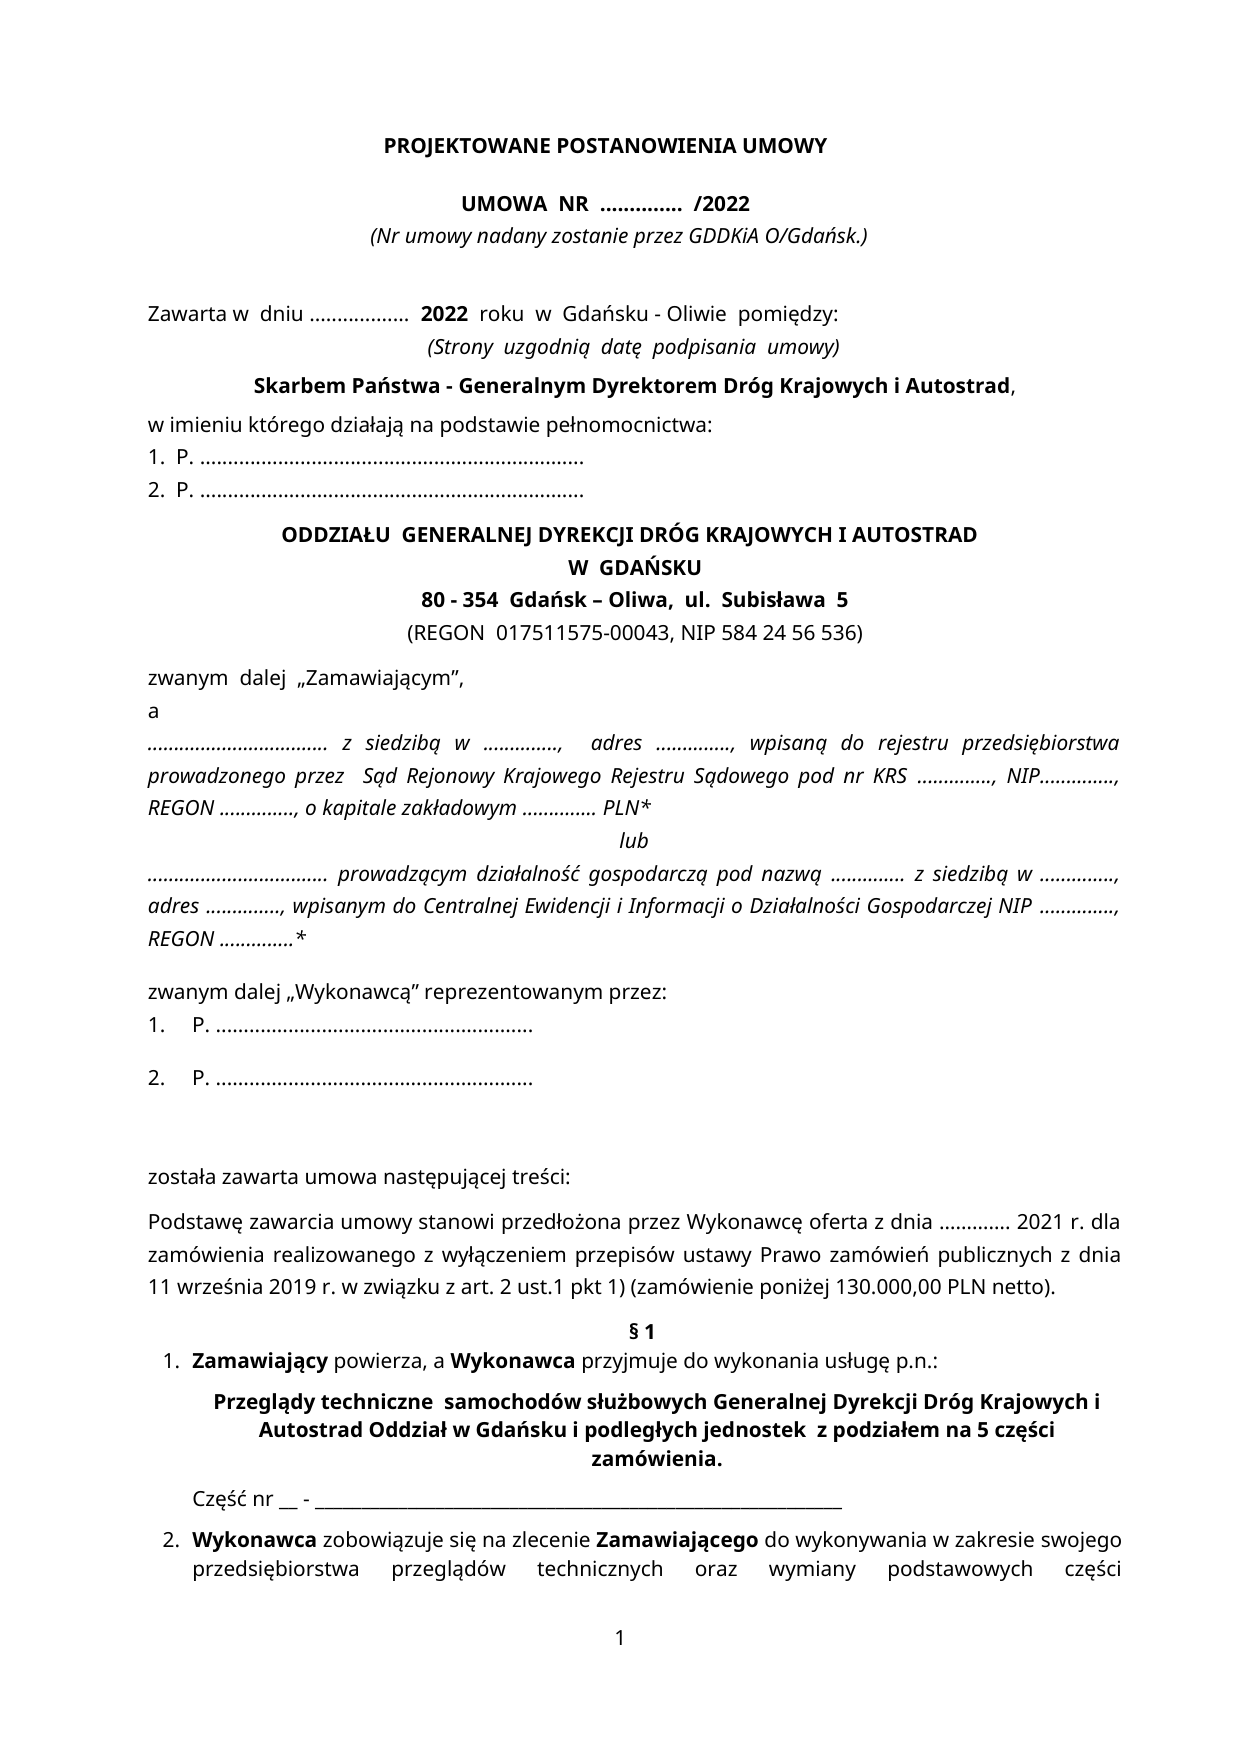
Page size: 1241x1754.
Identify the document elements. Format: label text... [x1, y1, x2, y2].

text ODDZIAŁU GENERALNEJ DYREKCJI DRÓG KRAJOWYCH I AUTOSTRAD W GDAŃSKU [148, 520, 1122, 581]
text a [148, 696, 1122, 724]
text Zawarta w dniu .................. 2022 roku w Gdańsku - Oliwie pomiędzy: [148, 299, 1122, 328]
text PROJEKTOWANE POSTANOWIENIA UMOWY [88, 131, 1122, 160]
text UMOWA NR .............. /2022 [88, 189, 1122, 217]
text lub [148, 826, 1122, 854]
text 2. P. ..................................................................... [148, 475, 1122, 503]
text zwanym dalej „Zamawiającym”, [148, 663, 1122, 692]
text .................................. prowadzącym działalność gospodarczą pod nazwą .............. z siedzibą w .............., adres .............., wpisanym do Centralnej Ewidencji i Informacji o Działalności Gospodarczej NIP .............., REGON ..............* [148, 859, 1122, 952]
text .................................. z siedzibą w .............., adres .............., wpisaną do rejestru przedsiębiorstwa prowadzonego przez Sąd Rejonowy Krajowego Rejestru Sądowego pod nr KRS .............., NIP.............., REGON .............., o kapitale zakładowym .............. PLN* [148, 728, 1122, 822]
text Przeglądy techniczne samochodów służbowych Generalnej Dyrekcji Dróg Krajowych i Autostrad Oddział w Gdańsku i podległych jednostek z podziałem na 5 części zamówienia. [192, 1387, 1122, 1472]
text § 1 [162, 1317, 1122, 1346]
text Część nr __ - _________________________________________________________ [192, 1484, 1122, 1513]
text zwanym dalej „Wykonawcą” reprezentowanym przez: [148, 977, 1122, 1006]
text (REGON 017511575-00043, NIP 584 24 56 536) [148, 618, 1122, 646]
text Skarbem Państwa - Generalnym Dyrektorem Dróg Krajowych i Autostrad, [148, 371, 1122, 399]
text (Strony uzgodnią datę podpisania umowy) [148, 332, 1122, 361]
text (Nr umowy nadany zostanie przez GDDKiA O/Gdańsk.) [118, 222, 1122, 250]
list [162, 1526, 1122, 1582]
list Zamawiający powierza, a Wykonawca przyjmuje do wykonania usługę p.n.: [162, 1346, 1122, 1374]
text Podstawę zawarcia umowy stanowi przedłożona przez Wykonawcę oferta z dnia …………. 2021 r. dla zamówienia realizowanego z wyłączeniem przepisów ustawy Prawo zamówień publicznych z dnia 11 września 2019 r. w związku z art. 2 ust.1 pkt 1) (zamówienie poniżej 130.000,00 PLN netto). [148, 1207, 1122, 1301]
text w imieniu którego działają na podstawie pełnomocnictwa: [148, 410, 1122, 438]
list P. ......................................................... [148, 1010, 1122, 1038]
text 1. P. ..................................................................... [148, 442, 1122, 471]
text 80 - 354 Gdańsk – Oliwa, ul. Subisława 5 [148, 585, 1122, 614]
list P. ......................................................... [148, 1063, 1122, 1092]
text została zawarta umowa następującej treści: [148, 1162, 1122, 1190]
